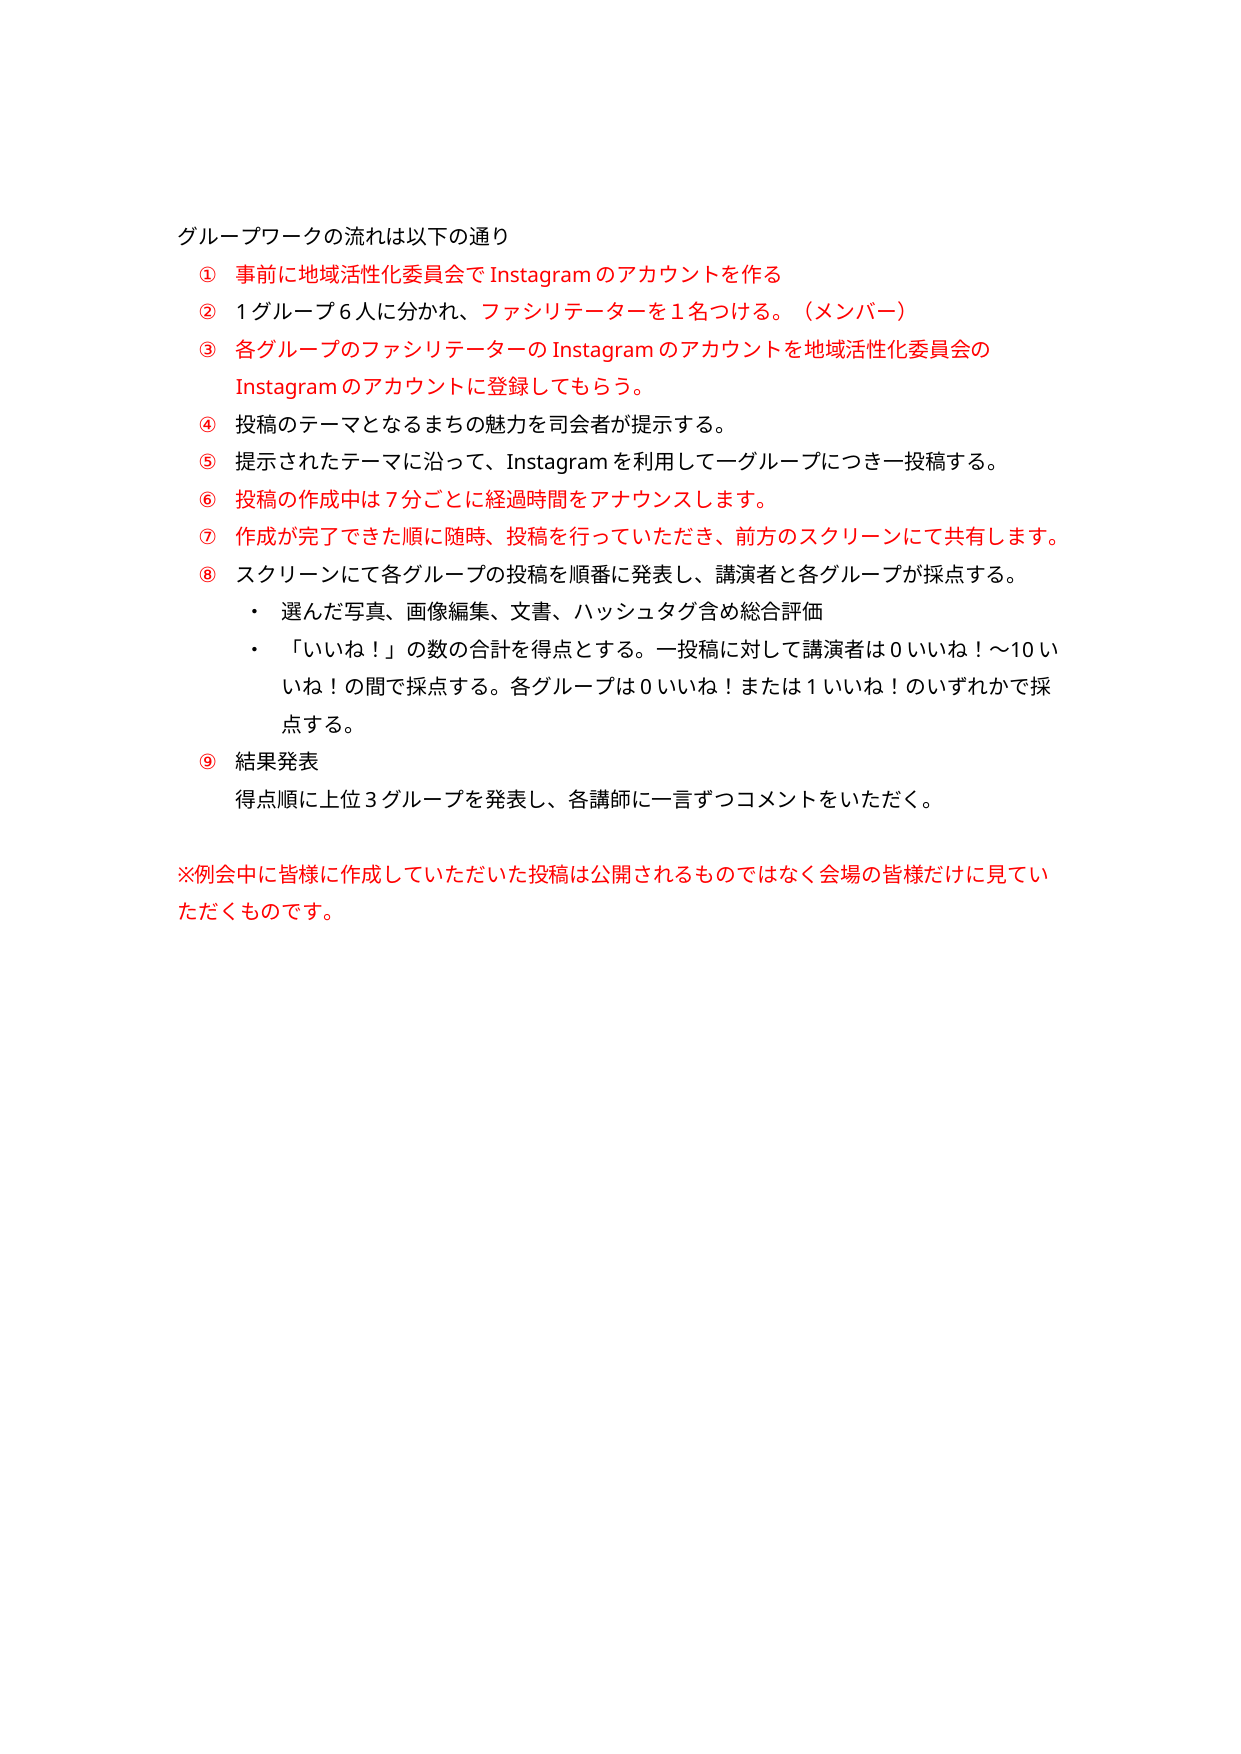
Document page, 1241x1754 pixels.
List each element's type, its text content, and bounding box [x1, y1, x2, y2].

list 結果発表 [198, 742, 1063, 779]
list 得点順に上位3グループを発表し、各講師に一言ずつコメントをいただく。 [236, 779, 1063, 817]
list スクリーンにて各グループの投稿を順番に発表し、講演者と各グループが採点する。 [198, 554, 1063, 592]
list 各グループのファシリテーターのInstagramのアカウントを地域活性化委員会のInstagramのアカウントに登録してもらう。 [198, 329, 1063, 404]
list 投稿の作成中は7分ごとに経過時間をアナウンスします。 [198, 479, 1063, 517]
list 「いいね！」の数の合計を得点とする。一投稿に対して講演者は0いいね！～10いいね！の間で採点する。各グループは0いいね！または1いいね！のいずれかで採点する。 [244, 629, 1063, 742]
text ※例会中に皆様に作成していただいた投稿は公開されるものではなく会場の皆様だけに見ていただくものです。 [177, 854, 1063, 929]
list 1グループ6人に分かれ、ファシリテーターを１名つける。（メンバー） [198, 292, 1063, 329]
text グループワークの流れは以下の通り [177, 217, 1063, 254]
list 投稿のテーマとなるまちの魅力を司会者が提示する。 [198, 404, 1063, 442]
list 事前に地域活性化委員会でInstagramのアカウントを作る [198, 254, 1063, 292]
list 提示されたテーマに沿って、Instagramを利用して一グループにつき一投稿する。 [198, 442, 1063, 479]
list 作成が完了できた順に随時、投稿を行っていただき、前方のスクリーンにて共有します。 [198, 517, 1063, 554]
list 選んだ写真、画像編集、文書、ハッシュタグ含め総合評価 [244, 592, 1063, 629]
